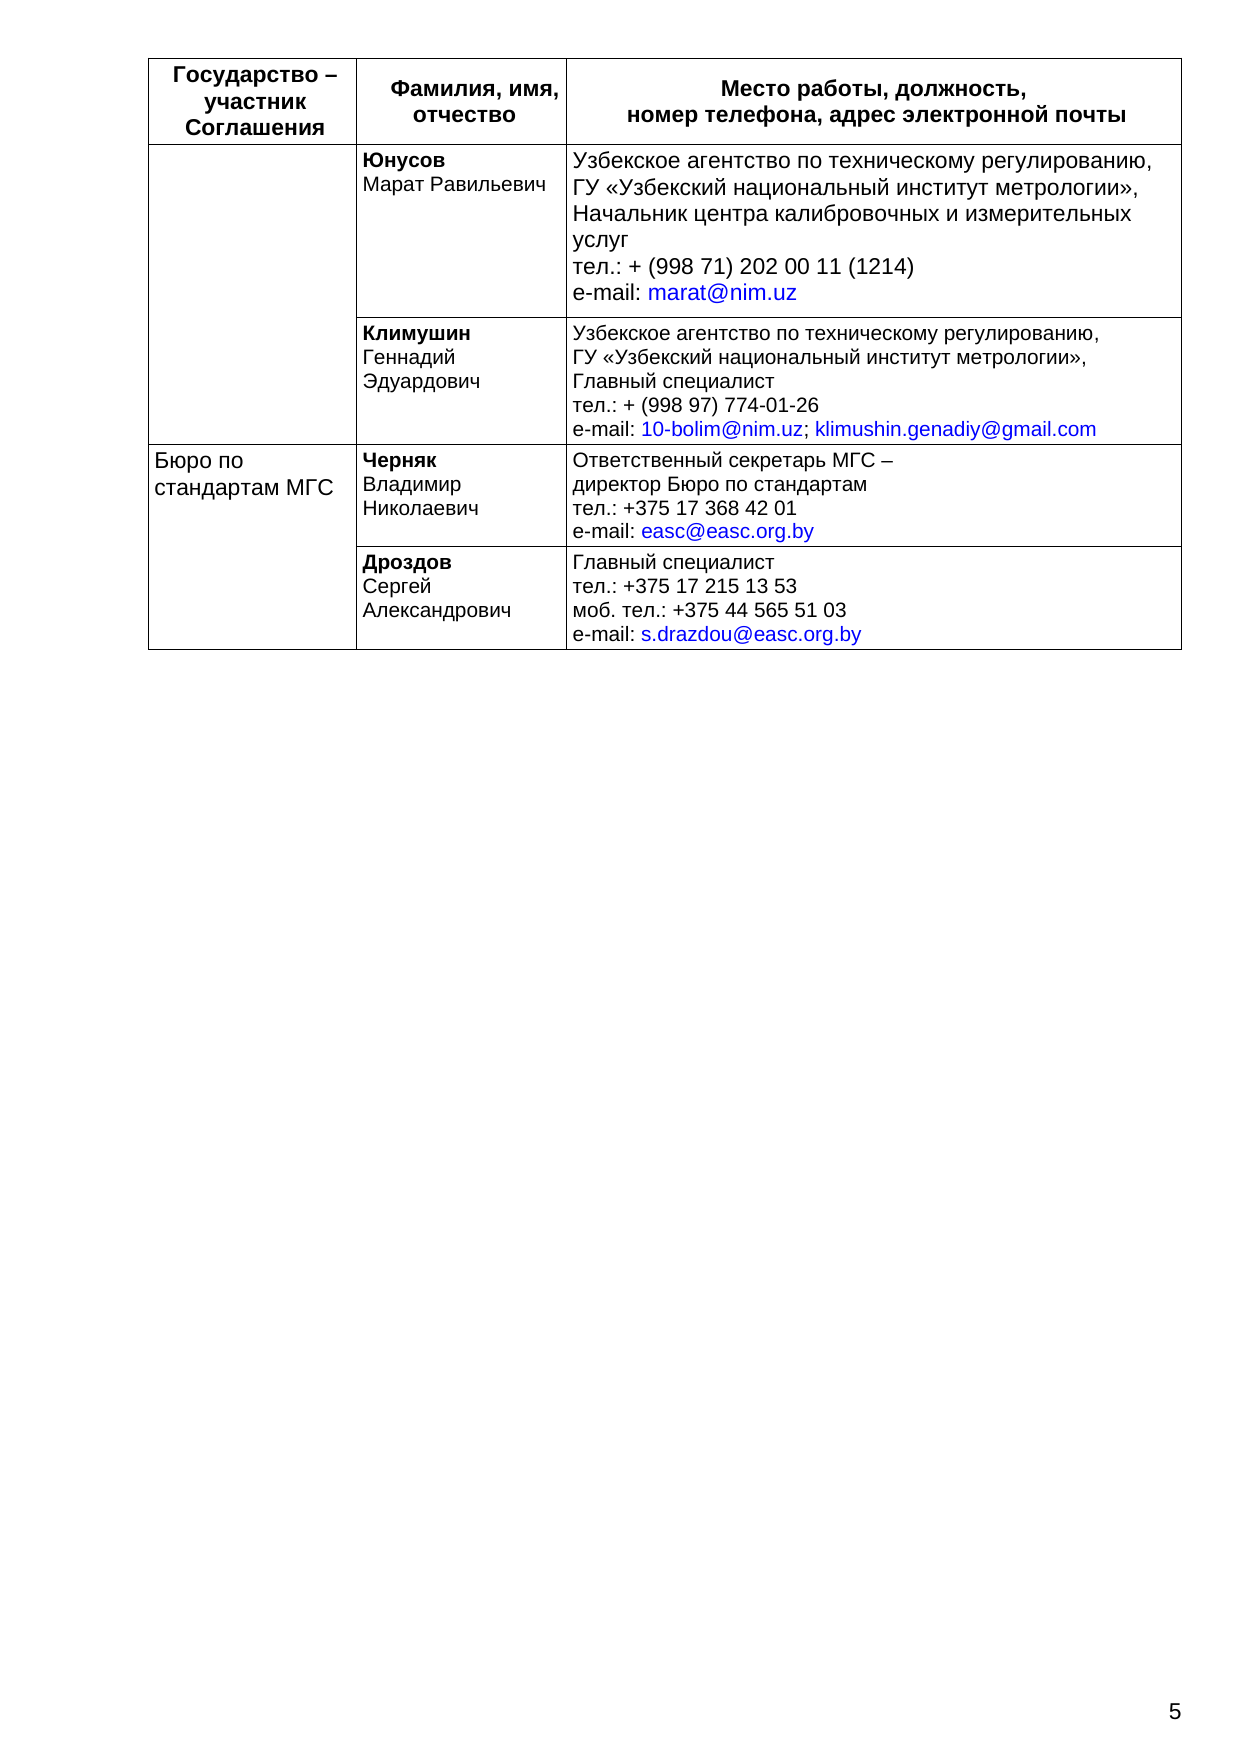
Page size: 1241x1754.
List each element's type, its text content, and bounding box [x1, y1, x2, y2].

table_cell Юнусов Марат Равильевич [357, 145, 566, 317]
table_cell Главный специалист тел.: +375 17 215 13 53 моб. тел.: +375 44 565 51 03 e-mail: s.drazdou@easc.org.by [567, 547, 1181, 649]
table_cell Черняк Владимир Николаевич [357, 445, 566, 546]
table_header Государство – участник Соглашения [149, 59, 356, 143]
table_cell Дроздов Сергей Александрович [357, 547, 566, 649]
table_cell Климушин Геннадий Эдуардович [357, 318, 566, 443]
table_cell Бюро по стандартам МГС [149, 445, 356, 649]
table_header Место работы, должность, номер телефона, адрес электронной почты [567, 59, 1181, 143]
table_cell Узбекское агентство по техническому регулированию, ГУ «Узбекский национальный институт метрологии», Главный специалист тел.: + (998 97) 774-01-26 e-mail: 10-bolim@nim.uz; klimushin.genadiy@gmail.com [567, 318, 1181, 443]
table_cell Ответственный секретарь МГС – директор Бюро по стандартам тел.: +375 17 368 42 01 е-mail: easc@easc.org.by [567, 445, 1181, 546]
table_cell Узбекское агентство по техническому регулированию, ГУ «Узбекский национальный институт метрологии», Начальник центра калибровочных и измерительных услуг тел.: + (998 71) 202 00 11 (1214) e-mail: marat@nim.uz [567, 145, 1181, 317]
table_header Фамилия, имя, отчество [357, 59, 566, 143]
